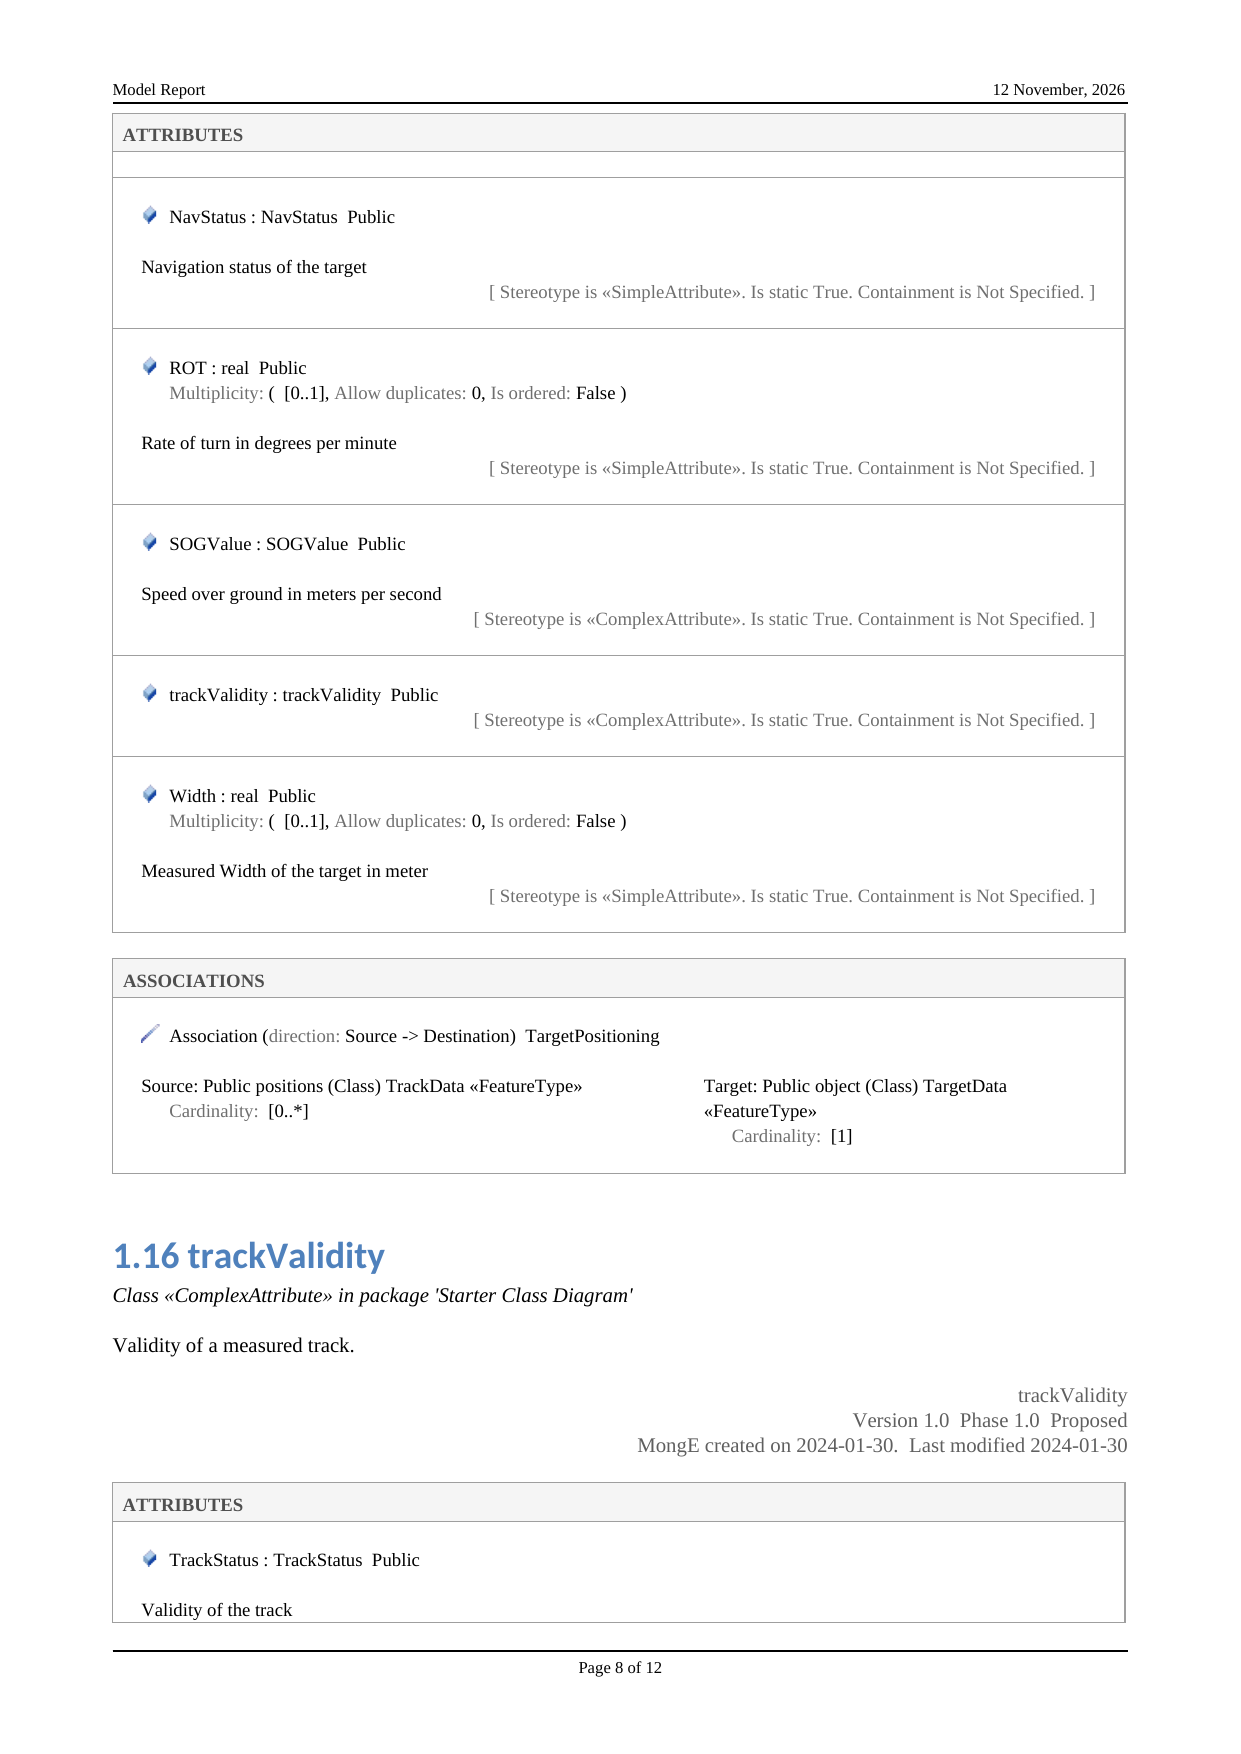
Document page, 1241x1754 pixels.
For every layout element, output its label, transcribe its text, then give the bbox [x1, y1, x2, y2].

table_header ASSOCIATIONS [113, 959, 1124, 997]
picture [141, 682, 160, 702]
text Validity of a measured track. [112, 1332, 1128, 1357]
table_header ATTRIBUTES [113, 114, 1124, 151]
picture [141, 204, 160, 224]
table_cell Target: Public object (Class) TargetData «FeatureType» Cardinality: [1] [675, 1073, 1124, 1173]
table_header ATTRIBUTES [113, 1483, 1124, 1521]
table_header trackValidity : trackValidity Public [ Stereotype is «ComplexAttribute». Is static True. Containment is Not Specified. ] [113, 656, 1124, 756]
text MongE created on 2024-01-30. Last modified 2024-01-30 [112, 1432, 1128, 1457]
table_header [113, 152, 1124, 177]
subtitle trackValidity [112, 1249, 1128, 1274]
picture [141, 1548, 160, 1567]
table_header Width : real Public Multiplicity: ( [0..1], Allow duplicates: 0, Is ordered: False ) Measured Width of the target in meter [ Stereotype is «SimpleAttribute». Is static True. Containment is Not Specified. ] [113, 757, 1124, 932]
picture [141, 1024, 160, 1043]
picture [141, 531, 160, 551]
table_cell Association (direction: Source -> Destination) TargetPositioning [113, 998, 1124, 1073]
picture [141, 783, 160, 803]
text Class «ComplexAttribute» in package 'Starter Class Diagram' [112, 1282, 1128, 1307]
table_header SOGValue : SOGValue Public Speed over ground in meters per second [ Stereotype is «ComplexAttribute». Is static True. Containment is Not Specified. ] [113, 505, 1124, 655]
table_cell Source: Public positions (Class) TrackData «FeatureType» Cardinality: [0..*] [113, 1073, 675, 1173]
text Version 1.0 Phase 1.0 Proposed [112, 1407, 1128, 1432]
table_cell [113, 1522, 1124, 1622]
text trackValidity [112, 1382, 1128, 1407]
table_header NavStatus : NavStatus Public Navigation status of the target [ Stereotype is «SimpleAttribute». Is static True. Containment is Not Specified. ] [113, 178, 1124, 328]
picture [141, 355, 160, 375]
table_header ROT : real Public Multiplicity: ( [0..1], Allow duplicates: 0, Is ordered: False ) Rate of turn in degrees per minute [ Stereotype is «SimpleAttribute». Is static True. Containment is Not Specified. ] [113, 329, 1124, 504]
